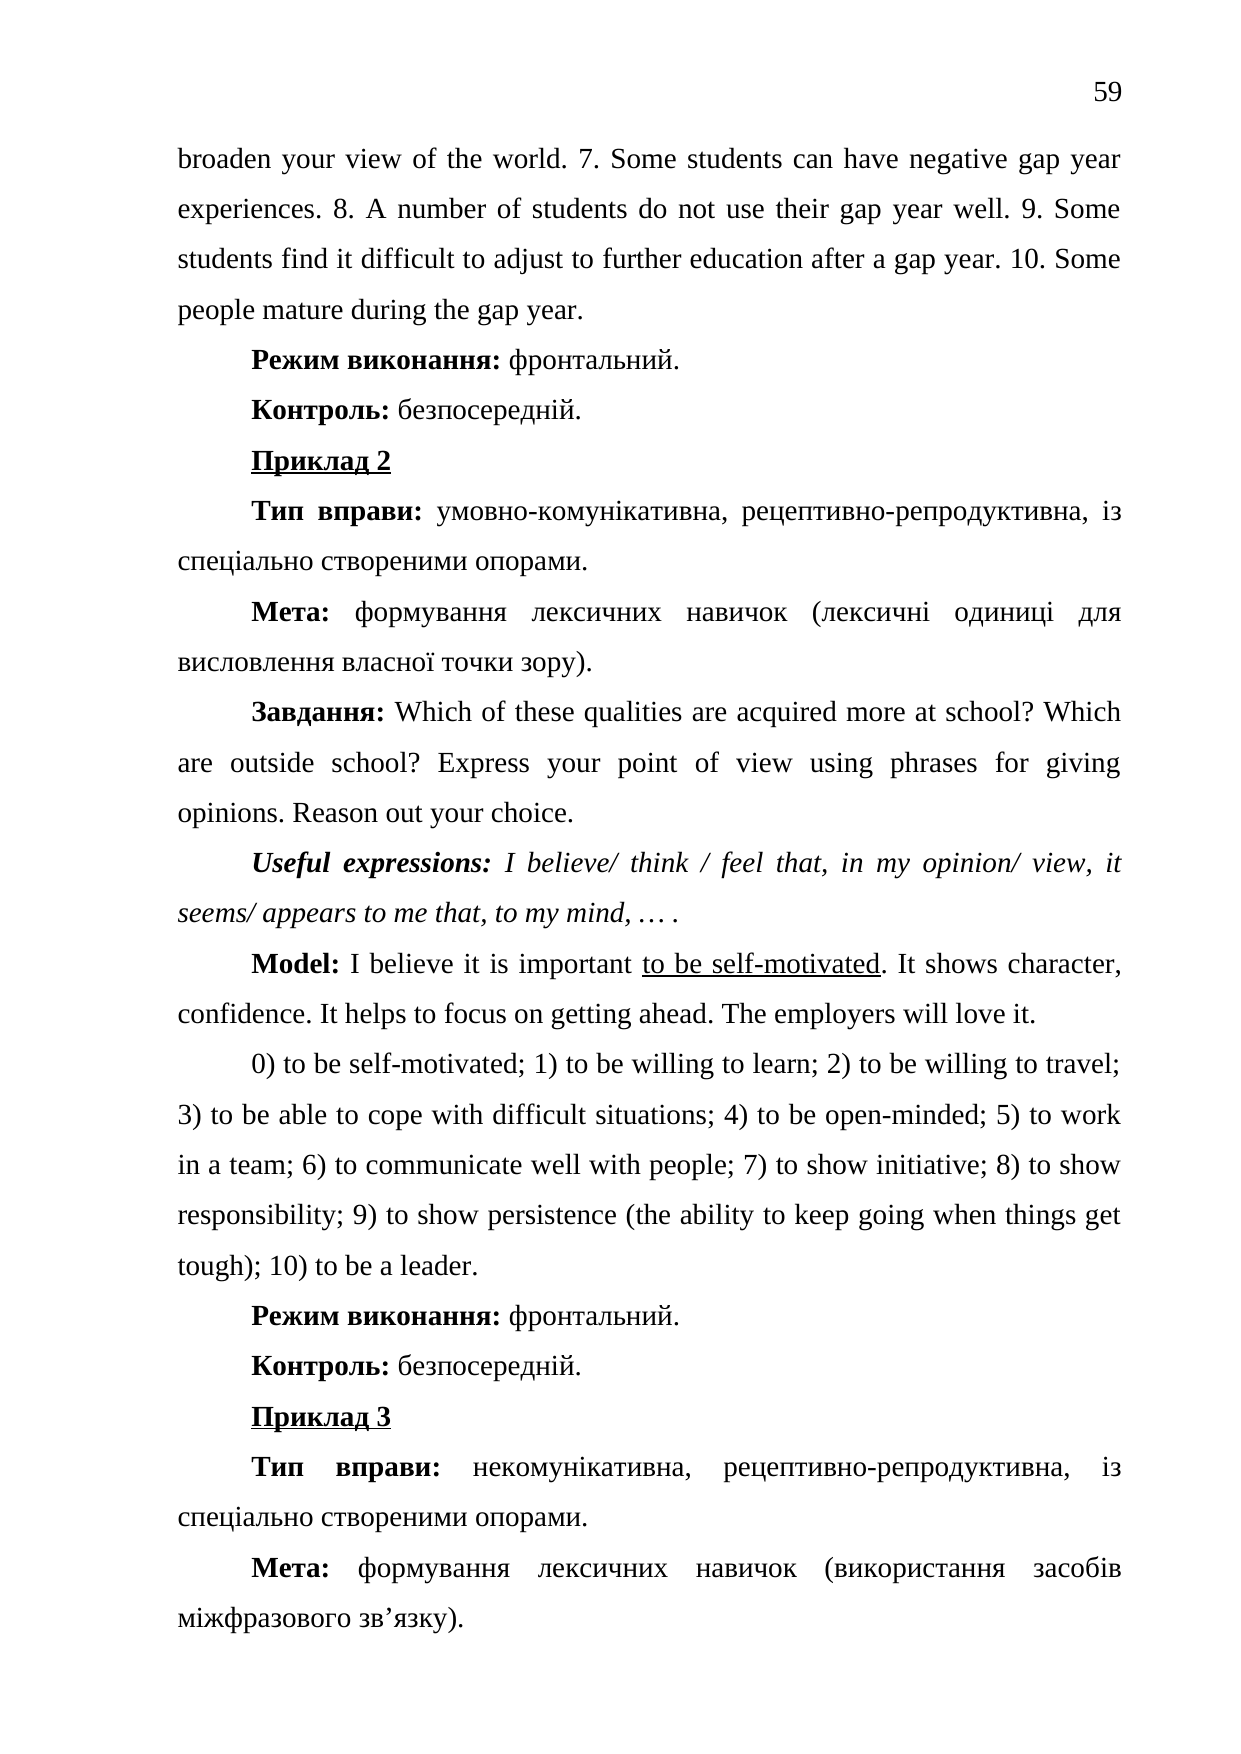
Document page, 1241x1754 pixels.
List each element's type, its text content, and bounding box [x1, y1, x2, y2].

text Тип вправи: некомунікативна, рецептивно-репродуктивна, із спеціально створеними опорами. [177, 1449, 1122, 1533]
text Useful expressions: I believe/ think / feel that, in my opinion/ view, it seems/ appears to me that, to my mind, … . [177, 845, 1122, 929]
text Контроль: безпосередній. [177, 1348, 1122, 1382]
text Приклад 3 [177, 1399, 1122, 1432]
text Тип вправи: умовно-комунікативна, рецептивно-репродуктивна, із спеціально створеними опорами. [177, 493, 1122, 577]
text Режим виконання: фронтальний. [177, 342, 1122, 376]
text 0) to be self-motivated; 1) to be willing to learn; 2) to be willing to travel; 3) to be able to cope with difficult situations; 4) to be open-minded; 5) to work in a team; 6) to communicate well with people; 7) to show initiative; 8) to show responsibility; 9) to show persistence (the ability to keep going when things get tough); 10) to be a leader. [177, 1047, 1122, 1281]
text Режим виконання: фронтальний. [177, 1298, 1122, 1332]
text Контроль: безпосередній. [177, 392, 1122, 426]
text Приклад 2 [177, 443, 1122, 476]
text Мета: формування лексичних навичок (використання засобів міжфразового зв’язку). [177, 1550, 1122, 1633]
text Завдання: Which of these qualities are acquired more at school? Which are outside school? Express your point of view using phrases for giving opinions. Reason out your choice. [177, 694, 1122, 828]
text Model: I believe it is important to be self-motivated. It shows character, confidence. It helps to focus on getting ahead. The employers will love it. [177, 946, 1122, 1030]
text Мета: формування лексичних навичок (лексичні одиниці для висловлення власної точки зору). [177, 594, 1122, 678]
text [177, 141, 1122, 325]
